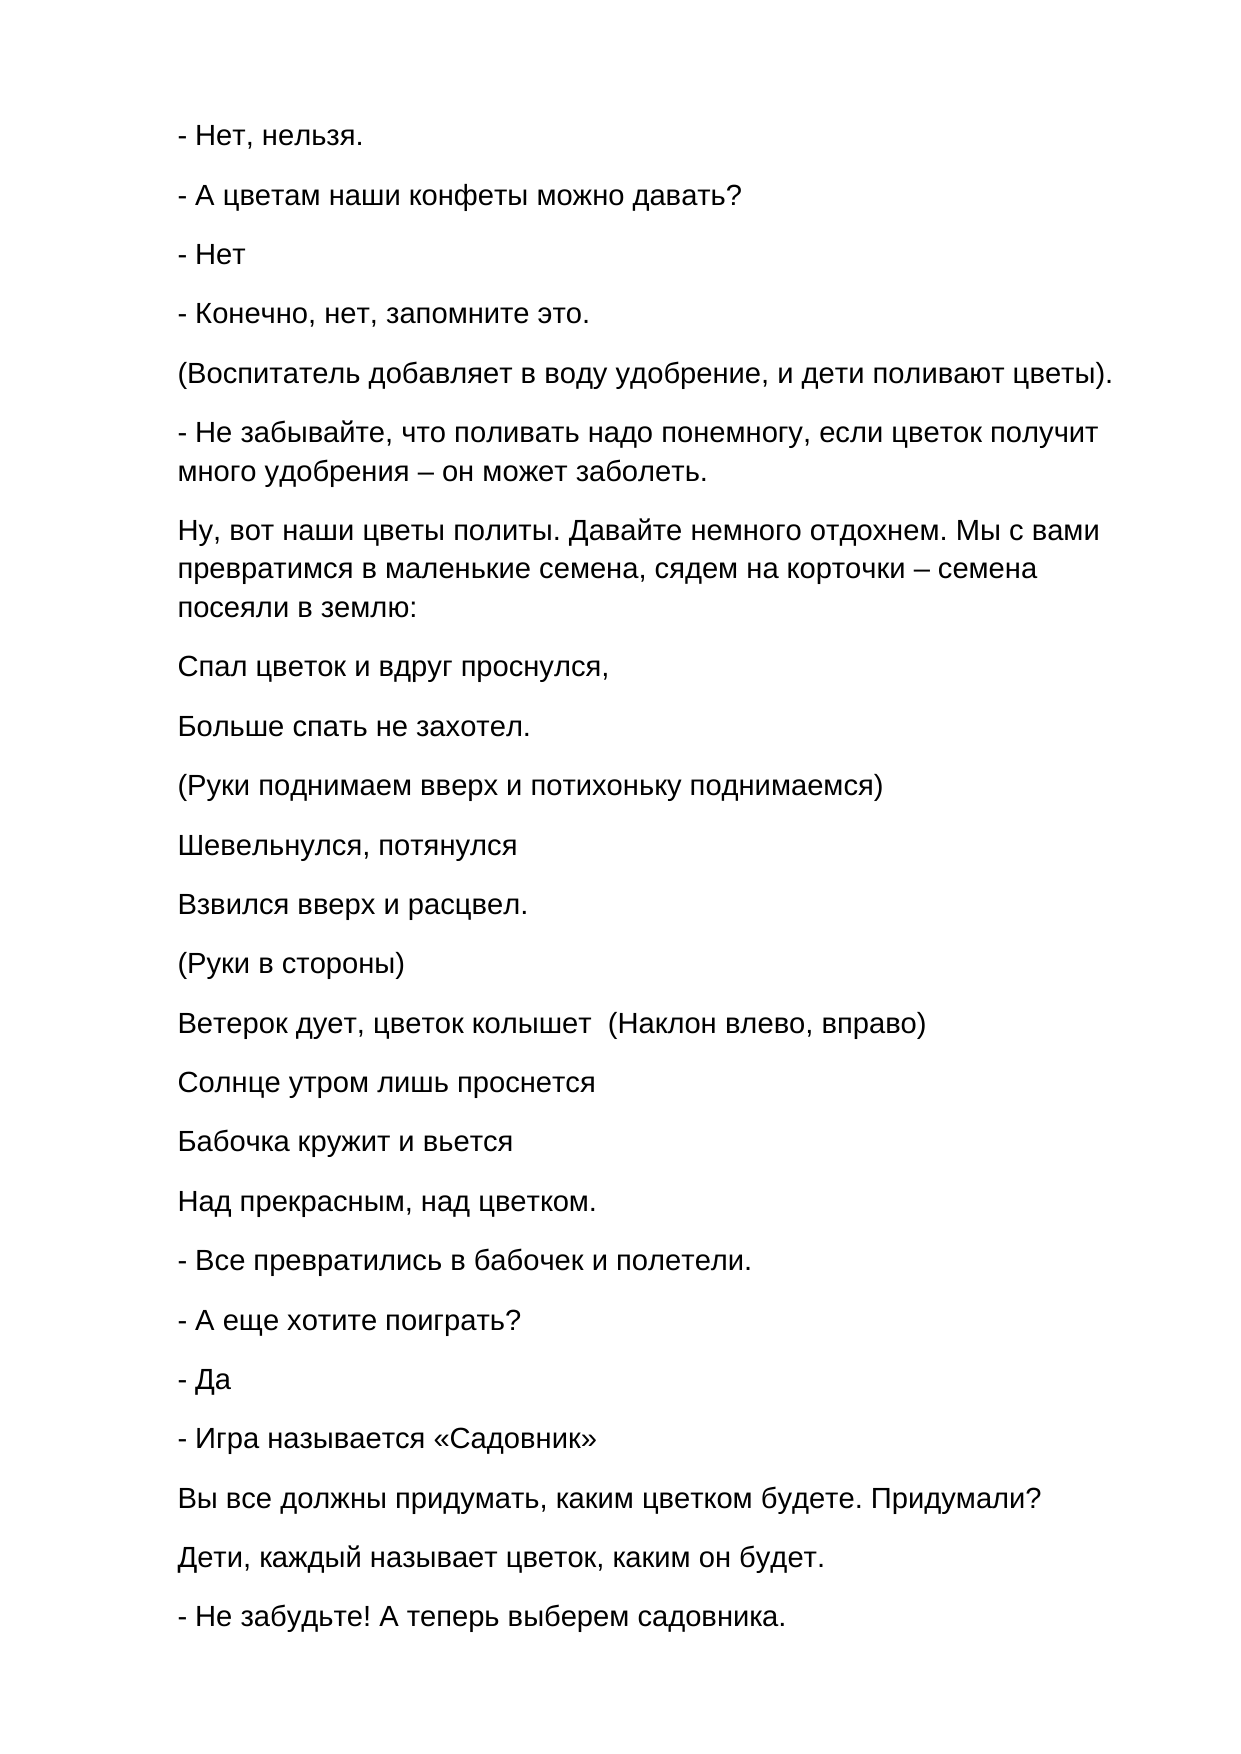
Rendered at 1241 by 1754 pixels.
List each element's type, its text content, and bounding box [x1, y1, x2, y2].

text - Не забывайте, что поливать надо понемногу, если цветок получит много удобрения – он может заболеть. [177, 415, 1152, 487]
text Ветерок дует, цветок колышет (Наклон влево, вправо) [177, 1006, 1152, 1039]
text (Воспитатель добавляет в воду удобрение, и дети поливают цветы). [177, 356, 1152, 389]
text Шевельнулся, потянулся [177, 827, 1152, 861]
text - Все превратились в бабочек и полетели. [177, 1243, 1152, 1277]
text Взвился вверх и расцвел. [177, 887, 1152, 920]
text - Конечно, нет, запомните это. [177, 296, 1152, 330]
text (Руки поднимаем вверх и потихоньку поднимаемся) [177, 768, 1152, 802]
text (Руки в стороны) [177, 946, 1152, 980]
text Солнце утром лишь проснется [177, 1065, 1152, 1098]
text Дети, каждый называет цветок, каким он будет. [177, 1540, 1152, 1573]
text Ну, вот наши цветы политы. Давайте немного отдохнем. Мы с вами превратимся в маленькие семена, сядем на корточки – семена посеяли в землю: [177, 513, 1152, 623]
text - Игра называется «Садовник» [177, 1421, 1152, 1455]
text - Не забудьте! А теперь выберем садовника. [177, 1599, 1152, 1633]
text - А еще хотите поиграть? [177, 1302, 1152, 1336]
text Спал цветок и вдруг проснулся, [177, 649, 1152, 683]
text Бабочка кружит и вьется [177, 1124, 1152, 1158]
text - Нет [177, 237, 1152, 270]
text - Да [177, 1362, 1152, 1395]
text Больше спать не захотел. [177, 709, 1152, 742]
text Над прекрасным, над цветком. [177, 1184, 1152, 1217]
text - А цветам наши конфеты можно давать? [177, 177, 1152, 211]
text Вы все должны придумать, каким цветком будете. Придумали? [177, 1481, 1152, 1514]
text - Нет, нельзя. [177, 118, 1152, 152]
